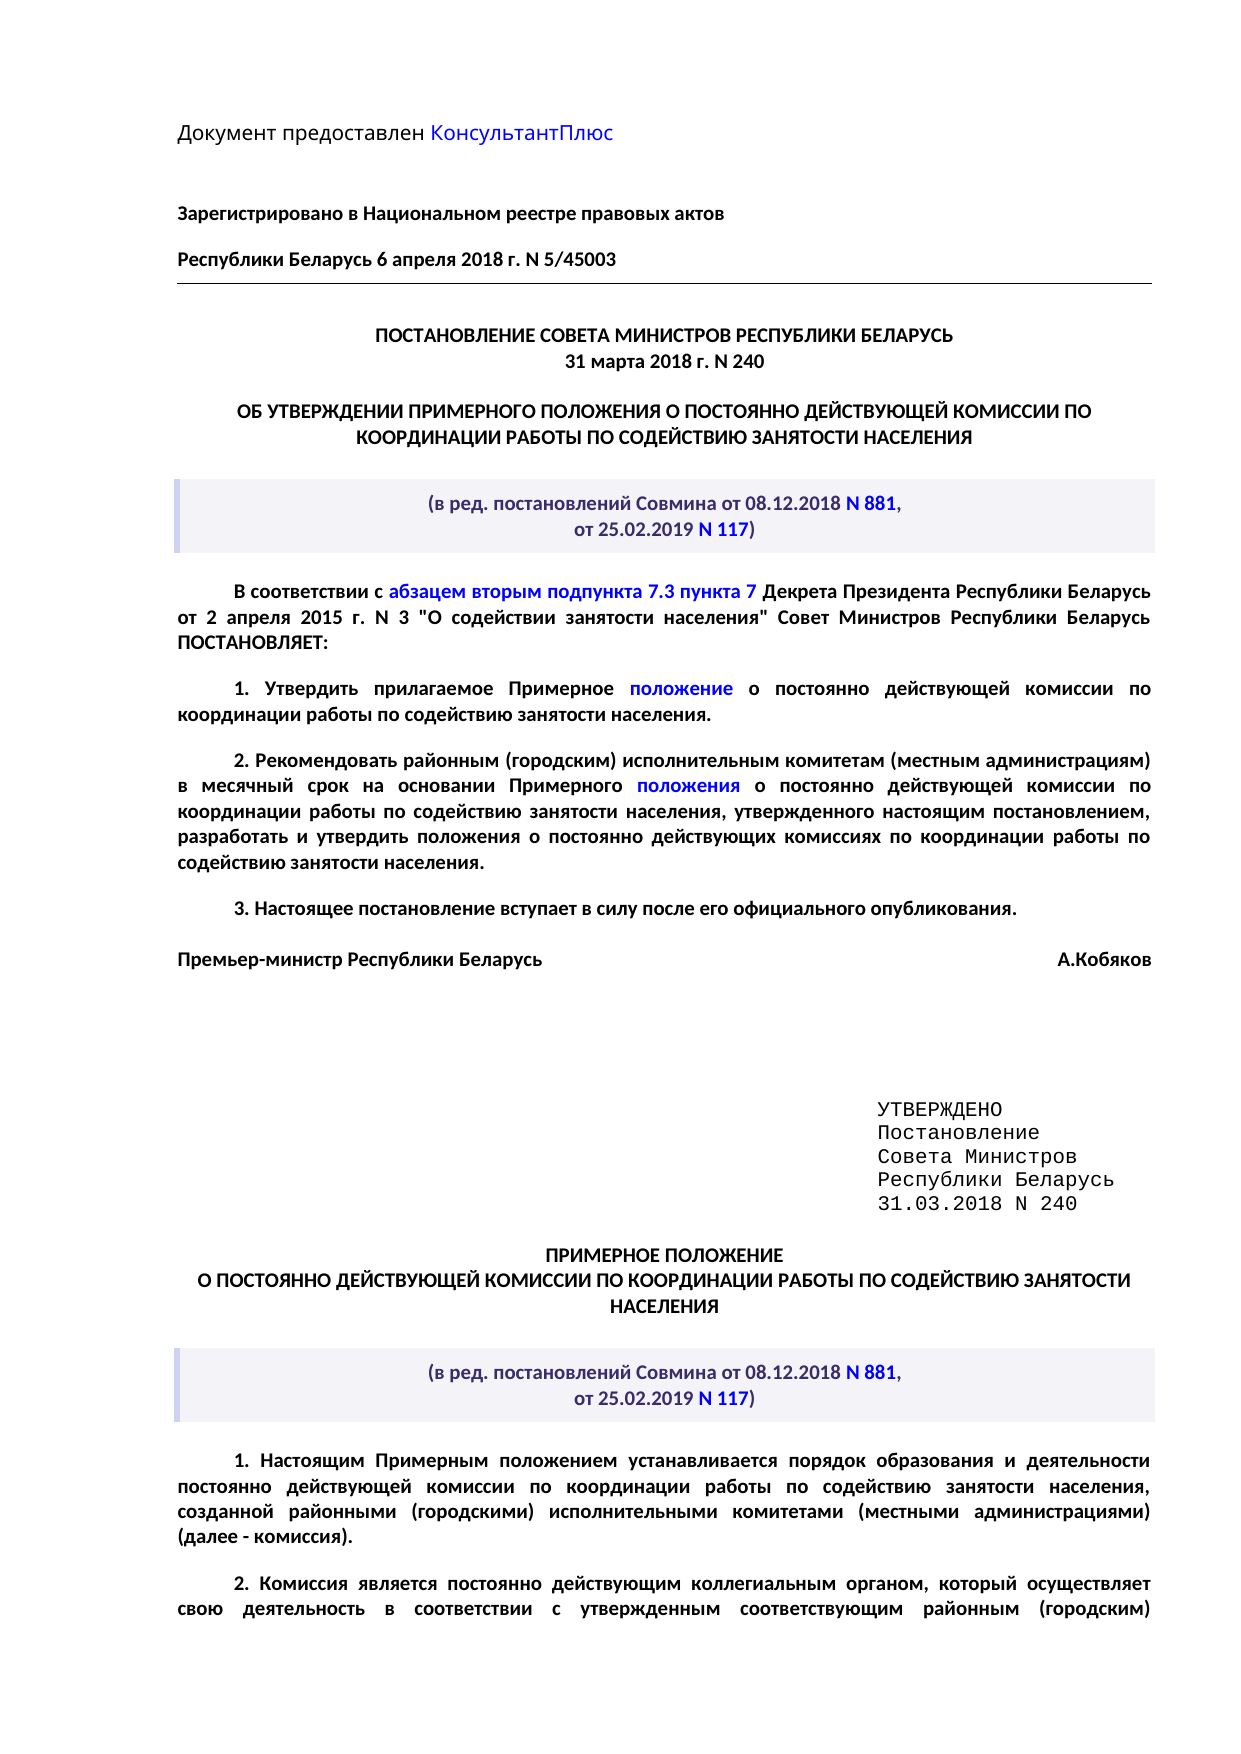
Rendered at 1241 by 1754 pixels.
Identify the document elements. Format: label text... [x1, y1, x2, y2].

text 1. Утвердить прилагаемое Примерное положение о постоянно действующей комиссии по координации работы по содействию занятости населения. [177, 676, 1152, 726]
text Зарегистрировано в Национальном реестре правовых актов [177, 200, 1152, 226]
title 31 марта 2018 г. N 240 [177, 348, 1152, 373]
table_header А.Кобяков [664, 946, 1152, 971]
table_header (в ред. постановлений Совмина от 08.12.2018 N 881, от 25.02.2019 N 117) [180, 479, 1149, 553]
text 2. Рекомендовать районным (городским) исполнительным комитетам (местным администрациям) в месячный срок на основании Примерного положения о постоянно действующей комиссии по координации работы по содействию занятости населения, утвержденного настоящим постановлением, разработать и утвердить положения о постоянно действующих комиссиях по координации работы по содействию занятости населения. [177, 747, 1152, 874]
title ПРИМЕРНОЕ ПОЛОЖЕНИЕ [177, 1242, 1152, 1268]
text УТВЕРЖДЕНО [177, 1098, 1152, 1122]
text Постановление [177, 1122, 1152, 1146]
text 1. Настоящим Примерным положением устанавливается порядок образования и деятельности постоянно действующей комиссии по координации работы по содействию занятости населения, созданной районными (городскими) исполнительными комитетами (местными администрациями) (далее - комиссия). [177, 1447, 1152, 1549]
text 3. Настоящее постановление вступает в силу после его официального опубликования. [177, 895, 1152, 921]
text 31.03.2018 N 240 [177, 1193, 1152, 1217]
text Республики Беларусь 6 апреля 2018 г. N 5/45003 [177, 247, 1152, 272]
text Совета Министров [177, 1146, 1152, 1169]
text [177, 1570, 1152, 1621]
text В соответствии с абзацем вторым подпункта 7.3 пункта 7 Декрета Президента Республики Беларусь от 2 апреля 2015 г. N 3 "О содействии занятости населения" Совет Министров Республики Беларусь ПОСТАНОВЛЯЕТ: [177, 578, 1152, 655]
title ПОСТАНОВЛЕНИЕ СОВЕТА МИНИСТРОВ РЕСПУБЛИКИ БЕЛАРУСЬ [177, 322, 1152, 348]
title Документ предоставлен КонсультантПлюс [177, 118, 1152, 175]
title О ПОСТОЯННО ДЕЙСТВУЮЩЕЙ КОМИССИИ ПО КООРДИНАЦИИ РАБОТЫ ПО СОДЕЙСТВИЮ ЗАНЯТОСТИ НАСЕЛЕНИЯ [177, 1268, 1152, 1318]
title ОБ УТВЕРЖДЕНИИ ПРИМЕРНОГО ПОЛОЖЕНИЯ О ПОСТОЯННО ДЕЙСТВУЮЩЕЙ КОМИССИИ ПО КООРДИНАЦИИ РАБОТЫ ПО СОДЕЙСТВИЮ ЗАНЯТОСТИ НАСЕЛЕНИЯ [177, 399, 1152, 449]
table_header Премьер-министр Республики Беларусь [177, 946, 664, 971]
table_header (в ред. постановлений Совмина от 08.12.2018 N 881, от 25.02.2019 N 117) [180, 1348, 1149, 1422]
text Республики Беларусь [177, 1169, 1152, 1193]
